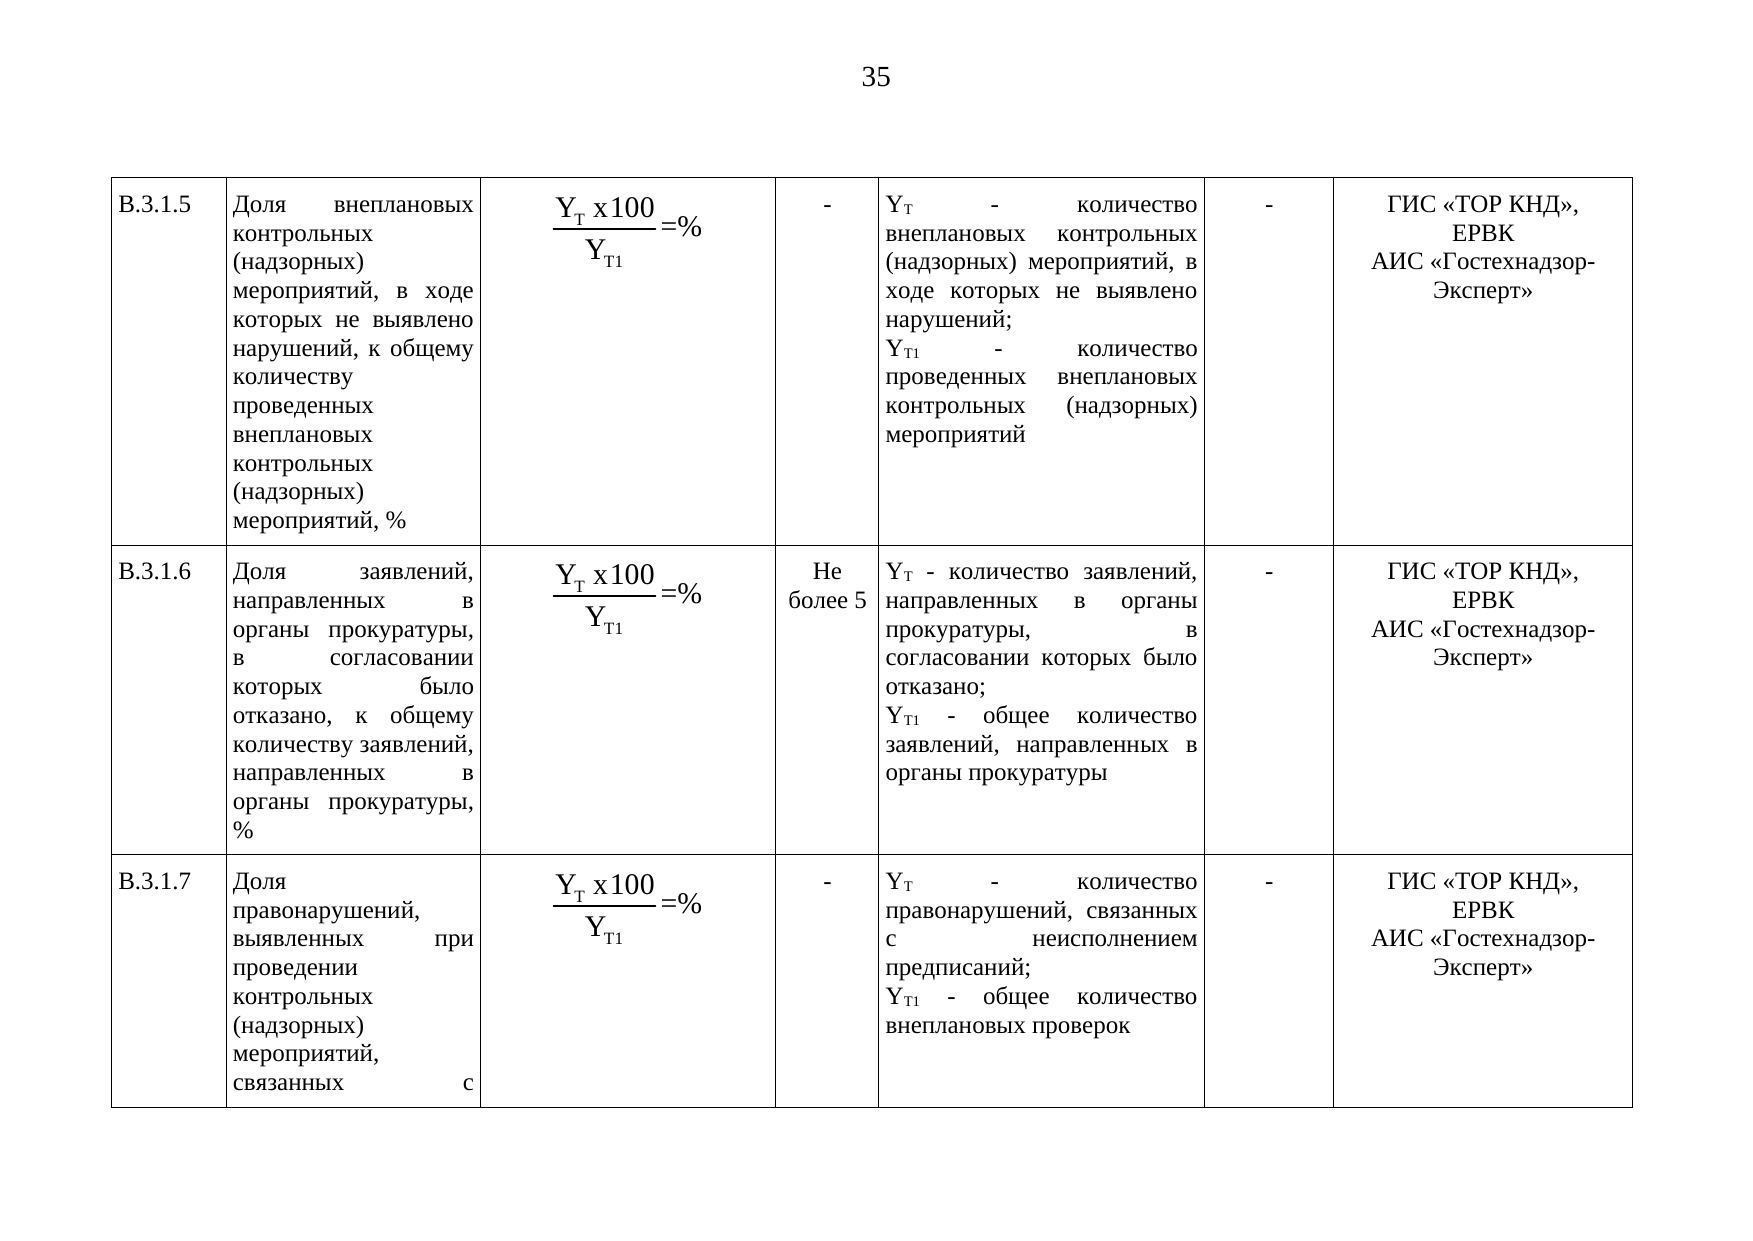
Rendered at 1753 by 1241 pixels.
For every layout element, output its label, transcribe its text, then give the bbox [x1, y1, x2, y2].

table_cell В.3.1.7 [112, 855, 226, 1107]
table_cell В.3.1.5 [112, 178, 226, 544]
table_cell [1334, 855, 1632, 1107]
table_cell YT - количество заявлений, направленных в органы прокуратуры, в согласовании которых было отказано; YT1 - общее количество заявлений, направленных в органы прокуратуры [879, 546, 1204, 854]
table_cell В.3.1.6 [112, 546, 226, 854]
table_cell [481, 178, 775, 544]
table_cell - [1205, 546, 1333, 854]
table_cell ГИС «ТОР КНД», ЕРВК АИС «Гостехнадзор-Эксперт» [1334, 546, 1632, 854]
table_cell - [776, 855, 878, 1107]
table_cell - [1205, 178, 1333, 544]
table_cell YT - количество внеплановых контрольных (надзорных) мероприятий, в ходе которых не выявлено нарушений; YT1 - количество проведенных внеплановых контрольных (надзорных) мероприятий [879, 178, 1204, 544]
table_cell - [776, 178, 878, 544]
table_cell [481, 546, 775, 854]
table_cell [1334, 178, 1632, 544]
table_cell Не более 5 [776, 546, 878, 854]
table_cell [481, 855, 775, 1107]
table_cell Доля внеплановых контрольных (надзорных) мероприятий, в ходе которых не выявлено нарушений, к общему количеству проведенных внеплановых контрольных (надзорных) мероприятий, % [227, 178, 480, 544]
table_cell Доля заявлений, направленных в органы прокуратуры, в согласовании которых было отказано, к общему количеству заявлений, направленных в органы прокуратуры, % [227, 546, 480, 854]
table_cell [879, 855, 1204, 1107]
table_cell - [1205, 855, 1333, 1107]
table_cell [227, 855, 480, 1107]
